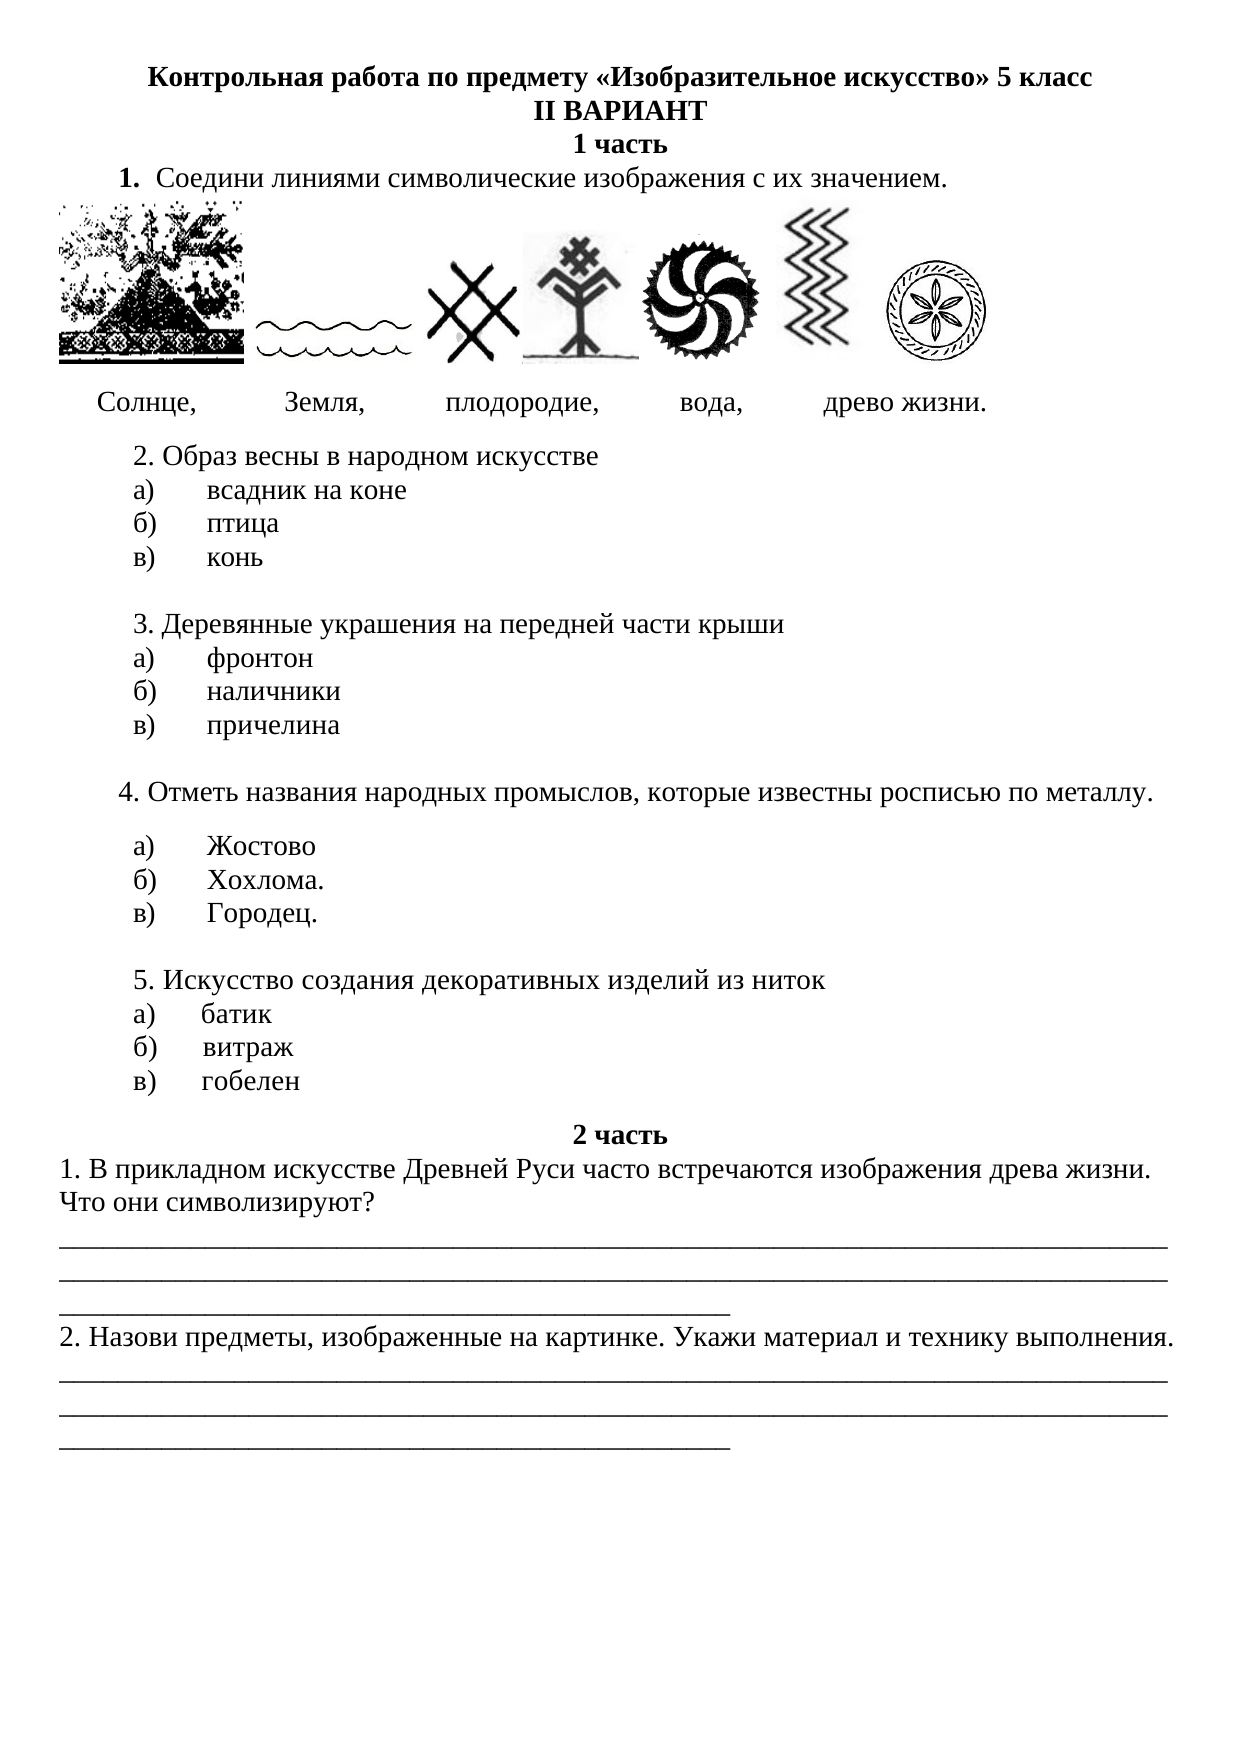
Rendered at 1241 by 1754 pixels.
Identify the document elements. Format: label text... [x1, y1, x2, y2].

text 3. Деревянные украшения на передней части крыши [59, 606, 1181, 640]
text в) причелина [59, 707, 1181, 740]
list 5. Искусство создания декоративных изделий из ниток [59, 962, 1181, 996]
list а) батик [59, 996, 1181, 1029]
list Соедини линиями символические изображения с их значением. [118, 160, 1181, 193]
text Солнце, Земля, плодородие, вода, древо жизни. [97, 384, 1181, 418]
text в) конь [59, 539, 1181, 573]
text Контрольная работа по предмету «Изобразительное искусство» 5 класс [59, 59, 1181, 93]
list в) Городец. [59, 895, 1181, 929]
text б) птица [59, 506, 1181, 539]
list б) витраж [59, 1029, 1181, 1063]
text б) наличники [59, 673, 1181, 707]
text 2 часть [59, 1117, 1181, 1151]
picture [244, 195, 991, 364]
list 4. Отметь названия народных промыслов, которые известны росписью по металлу. [118, 774, 1181, 807]
text 2. Образ весны в народном искусстве [59, 438, 1181, 472]
list б) Хохлома. [59, 862, 1181, 895]
list 2. Назови предметы, изображенные на картинке. Укажи материал и технику выполнения. ______________________________________________________________________________________________________________________________________________________________________________________________________ [59, 1319, 1181, 1453]
text II ВАРИАНТ [59, 93, 1181, 126]
text 1. В прикладном искусстве Древней Руси часто встречаются изображения древа жизни. Что они символизируют? ______________________________________________________________________________________________________________________________________________________________________________________________________ [59, 1151, 1181, 1319]
list в) гобелен [59, 1063, 1181, 1097]
text а) Жостово [59, 828, 1181, 862]
text а) всадник на коне [59, 472, 1181, 506]
text 1 часть [59, 126, 1181, 160]
text а) фронтон [59, 640, 1181, 673]
